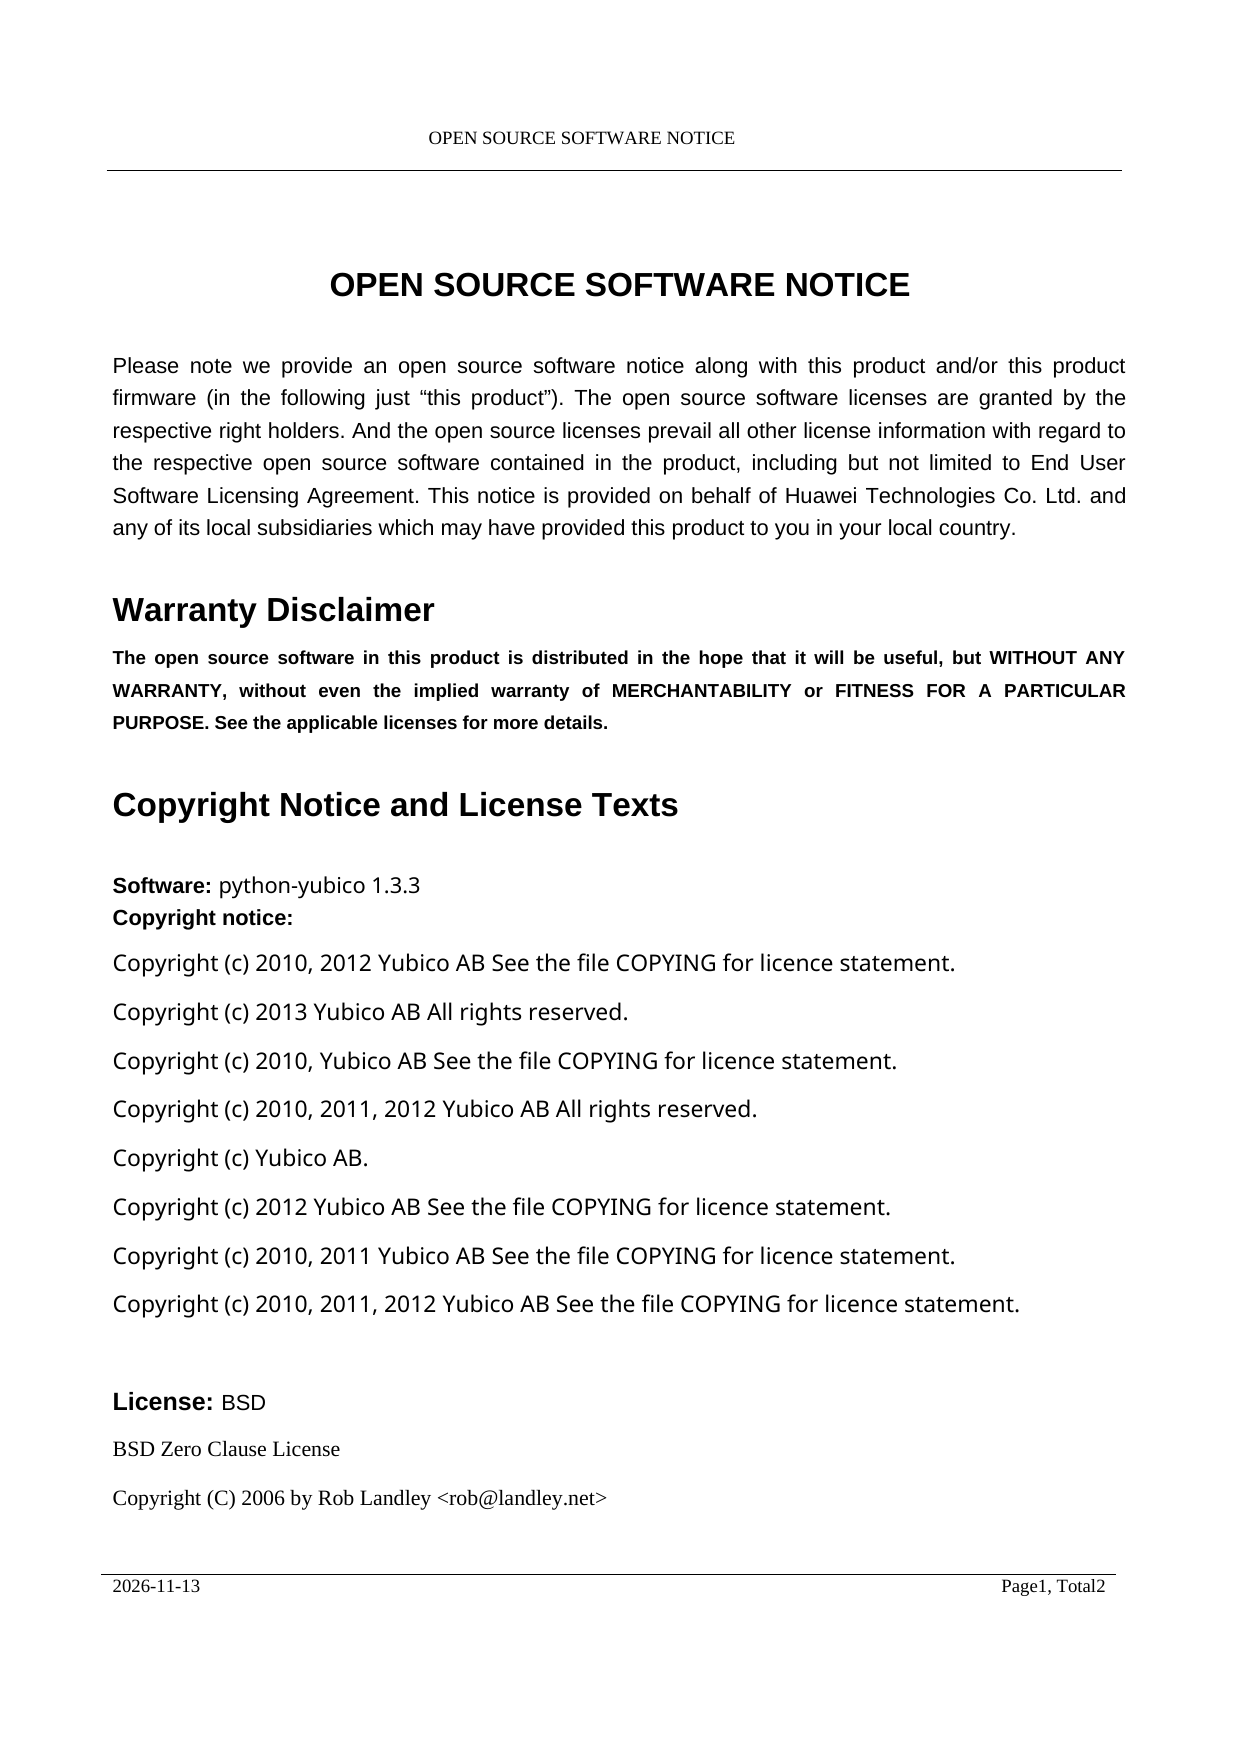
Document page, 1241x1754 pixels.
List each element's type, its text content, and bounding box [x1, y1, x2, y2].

text Copyright (c) 2010, 2012 Yubico AB See the file COPYING for licence statement. Copyright (c) 2013 Yubico AB All rights reserved. Copyright (c) 2010, Yubico AB See the file COPYING for licence statement. Copyright (c) 2010, 2011, 2012 Yubico AB All rights reserved. Copyright (c) Yubico AB. Copyright (c) 2012 Yubico AB See the file COPYING for licence statement. Copyright (c) 2010, 2011 Yubico AB See the file COPYING for licence statement. Copyright (c) 2010, 2011, 2012 Yubico AB See the file COPYING for licence statement. [112, 947, 1128, 1369]
text Copyright notice: [112, 901, 1128, 934]
text The open source software in this product is distributed in the hope that it will be useful, but WITHOUT ANY WARRANTY, without even the implied warranty of MERCHANTABILITY or FITNESS FOR A PARTICULAR PURPOSE. See the applicable licenses for more details. [112, 641, 1128, 739]
text Please note we provide an open source software notice along with this product and/or this product firmware (in the following just “this product”). The open source software licenses are granted by the respective right holders. And the open source licenses prevail all other license information with regard to the respective open source software contained in the product, including but not limited to End User Software Licensing Agreement. This notice is provided on behalf of Huawei Technologies Co. Ltd. and any of its local subsidiaries which may have provided this product to you in your local country. [112, 349, 1128, 544]
text Copyright Notice and License Texts [112, 771, 1128, 836]
text Warranty Disclaimer [112, 576, 1128, 641]
text Software: python-yubico 1.3.3 [112, 869, 1128, 901]
text OPEN SOURCE SOFTWARE NOTICE [112, 251, 1128, 316]
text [112, 1432, 1128, 1513]
text License: BSD [112, 1385, 1128, 1418]
